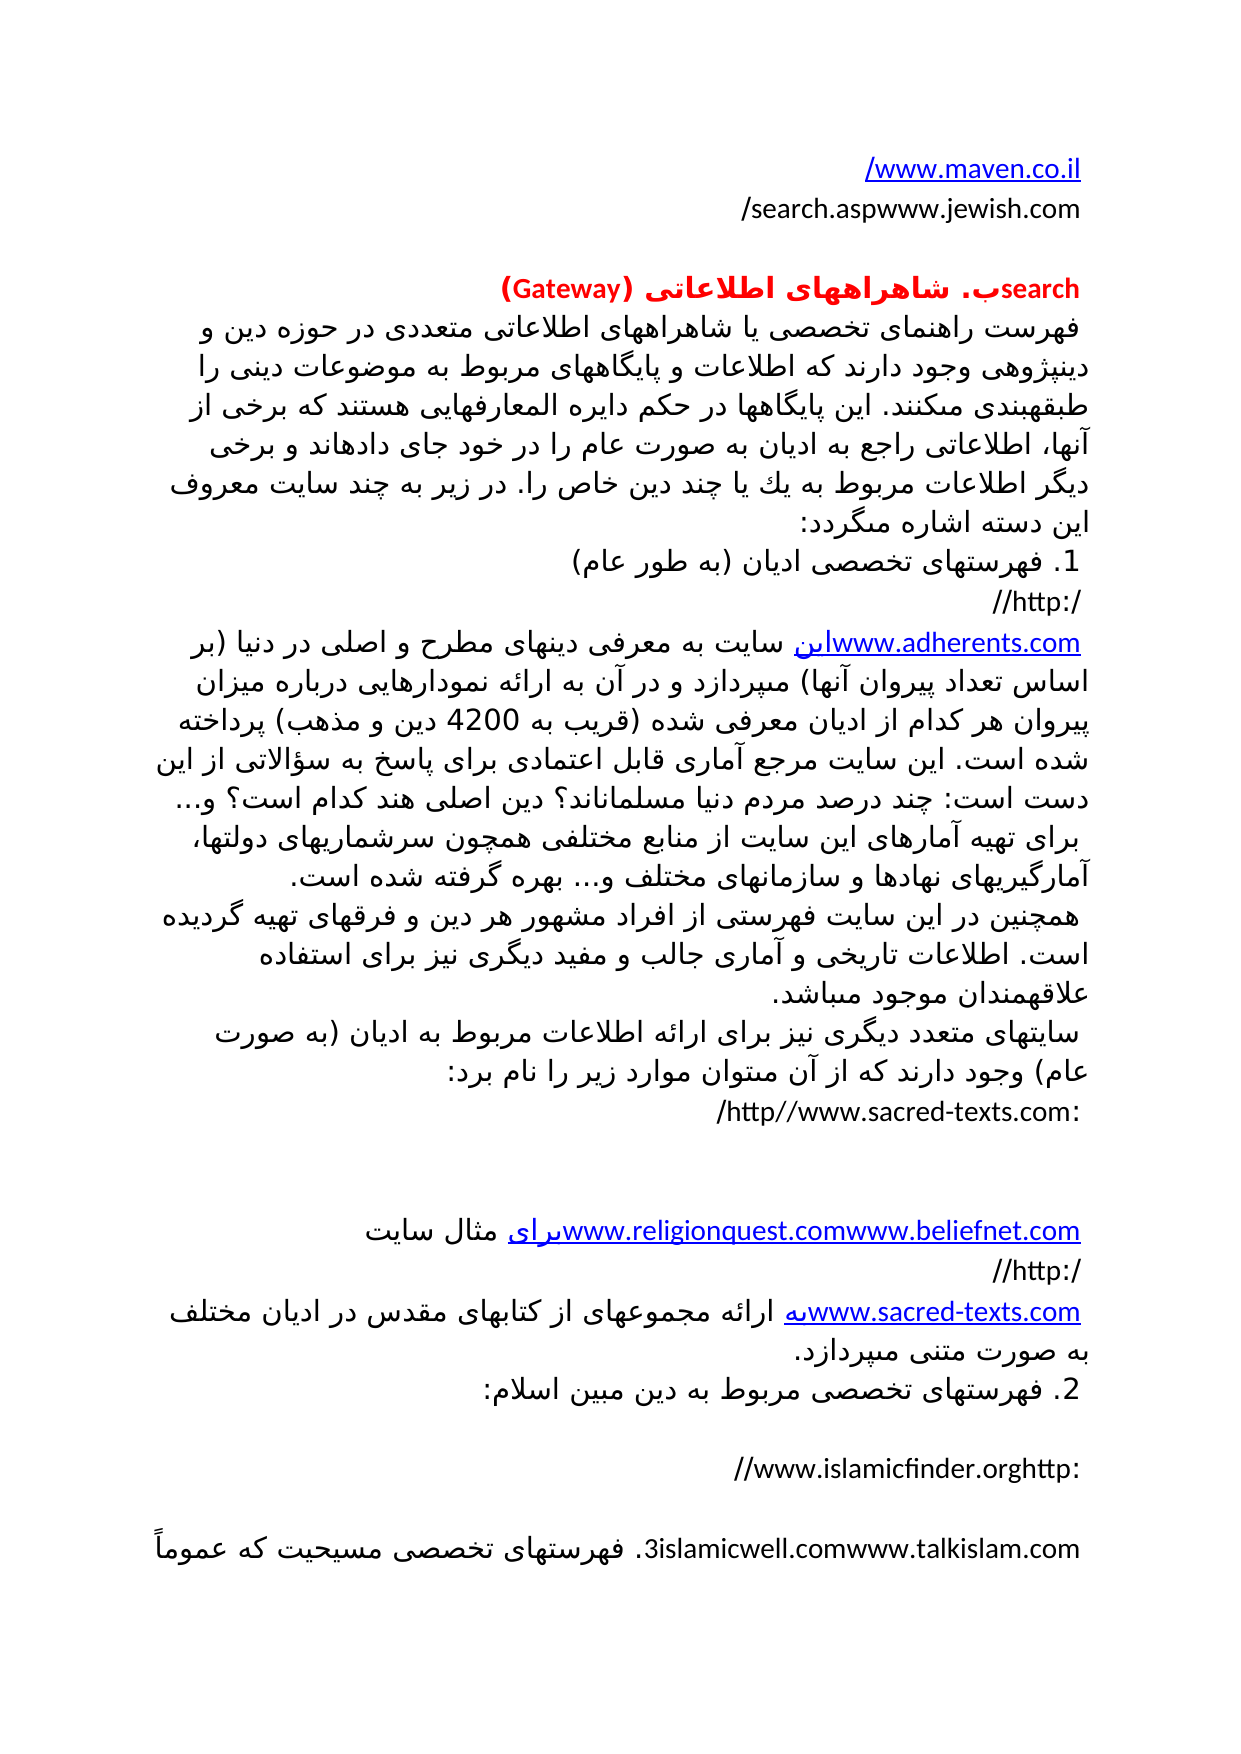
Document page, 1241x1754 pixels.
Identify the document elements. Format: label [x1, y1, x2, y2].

text [150, 150, 1090, 1566]
